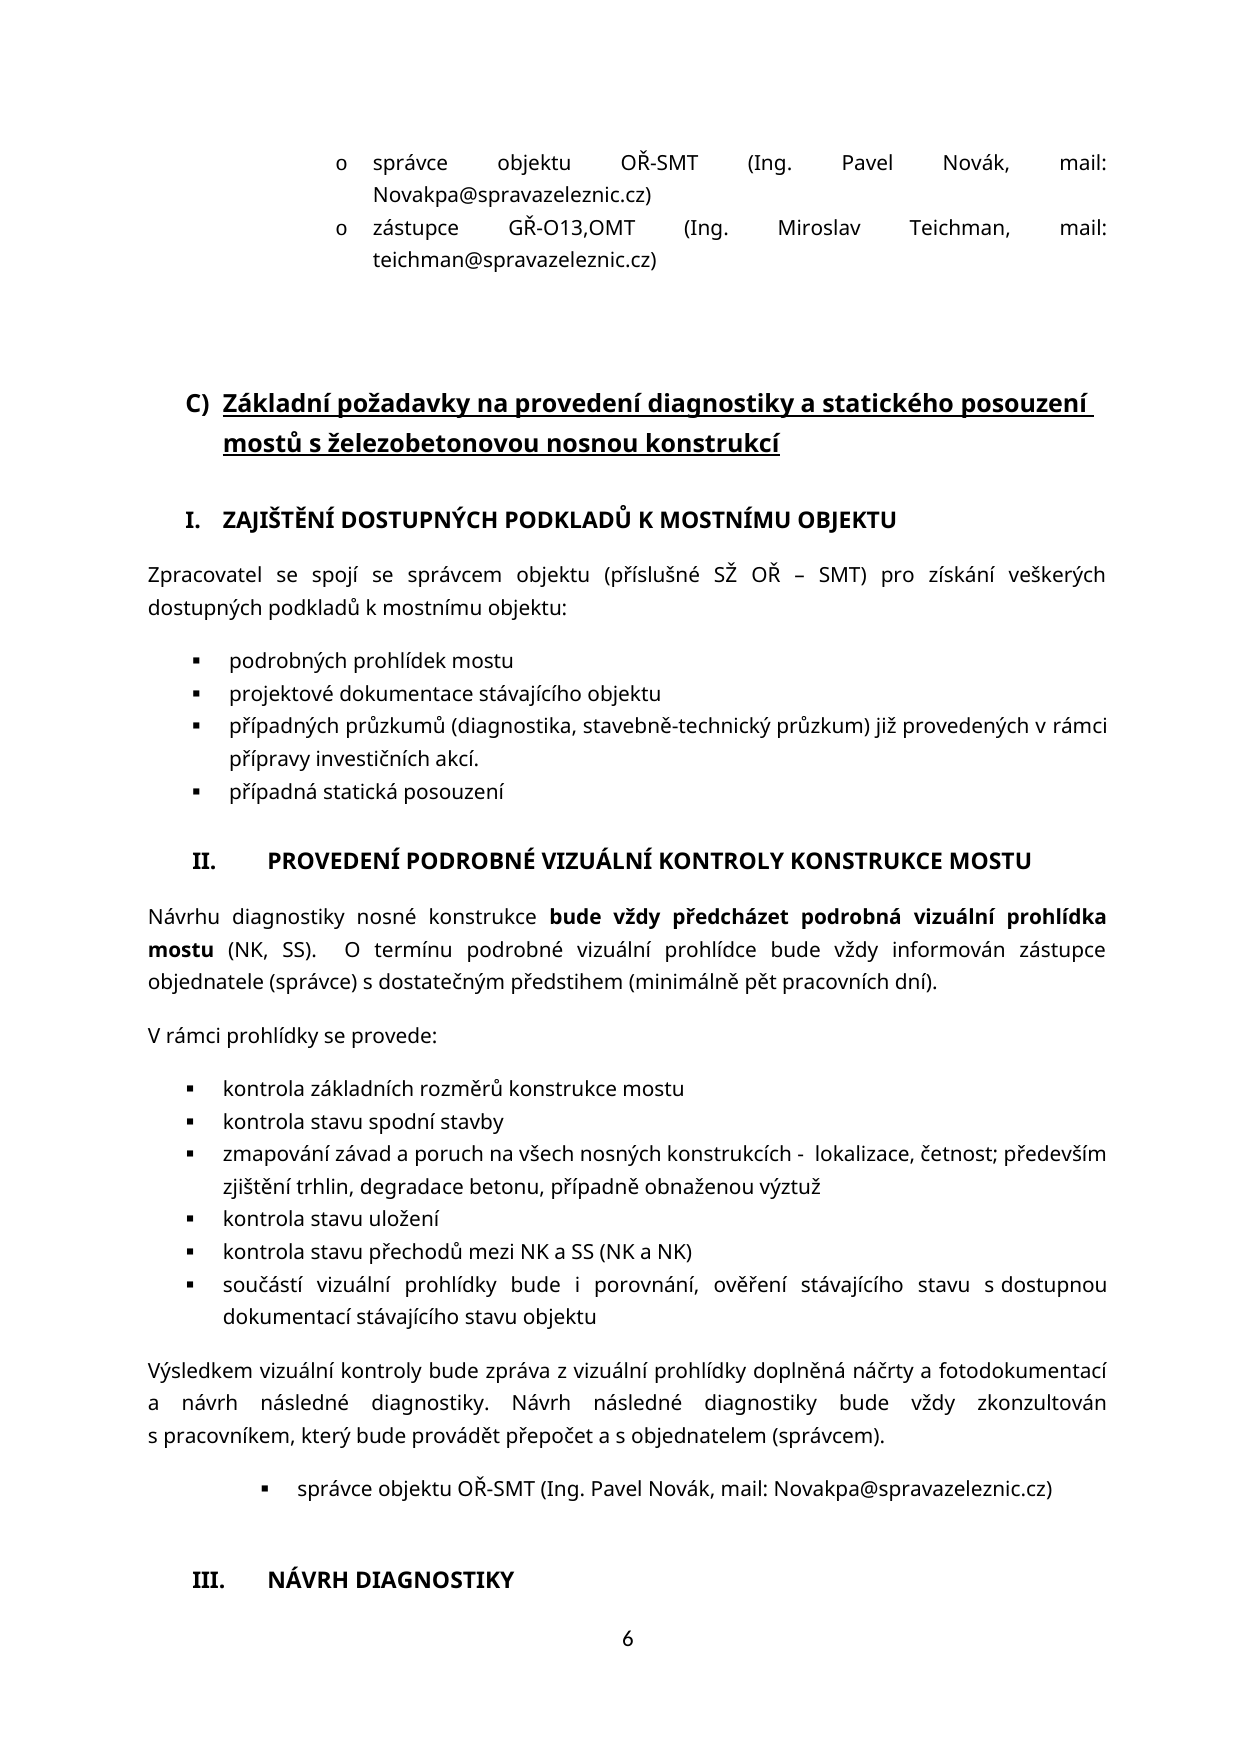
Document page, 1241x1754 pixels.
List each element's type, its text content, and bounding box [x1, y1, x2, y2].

list PROVEDENÍ PODROBNÉ VIZUÁLNÍ KONTROLY KONSTRUKCE MOSTU [192, 845, 1107, 877]
list Základní požadavky na provedení diagnostiky a statického posouzení mostů s železobetonovou nosnou konstrukcí [185, 386, 1107, 459]
list projektové dokumentace stávajícího objektu [191, 679, 1107, 707]
list součástí vizuální prohlídky bude i porovnání, ověření stávajícího stavu s dostupnou dokumentací stávajícího stavu objektu [185, 1270, 1107, 1331]
list ZAJIŠTĚNÍ DOSTUPNÝCH PODKLADŮ K MOSTNÍMU OBJEKTU [185, 503, 1107, 535]
list správce objektu OŘ-SMT (Ing. Pavel Novák, mail: Novakpa@spravazeleznic.cz) [260, 1474, 1107, 1503]
list zástupce GŘ-O13,OMT (Ing. Miroslav Teichman, mail: teichman@spravazeleznic.cz) [335, 213, 1107, 274]
list kontrola základních rozměrů konstrukce mostu [185, 1074, 1107, 1103]
text V rámci prohlídky se provede: [148, 1021, 1107, 1049]
list správce objektu OŘ-SMT (Ing. Pavel Novák, mail: Novakpa@spravazeleznic.cz) [335, 148, 1107, 209]
text Návrhu diagnostiky nosné konstrukce bude vždy předcházet podrobná vizuální prohlídka mostu (NK, SS). O termínu podrobné vizuální prohlídce bude vždy informován zástupce objednatele (správce) s dostatečným předstihem (minimálně pět pracovních dní). [148, 902, 1107, 996]
text Zpracovatel se spojí se správcem objektu (příslušné SŽ OŘ – SMT) pro získání veškerých dostupných podkladů k mostnímu objektu: [148, 560, 1107, 621]
list případných průzkumů (diagnostika, stavebně-technický průzkum) již provedených v rámci přípravy investičních akcí. [191, 712, 1107, 773]
list kontrola stavu uložení [185, 1204, 1107, 1233]
list případná statická posouzení [191, 777, 1107, 805]
list NÁVRH DIAGNOSTIKY [192, 1564, 1107, 1595]
list zmapování závad a poruch na všech nosných konstrukcích - lokalizace, četnost; především zjištění trhlin, degradace betonu, případně obnaženou výztuž [185, 1139, 1107, 1200]
text Výsledkem vizuální kontroly bude zpráva z vizuální prohlídky doplněná náčrty a fotodokumentací a návrh následné diagnostiky. Návrh následné diagnostiky bude vždy zkonzultován s pracovníkem, který bude provádět přepočet a s objednatelem (správcem). [148, 1356, 1107, 1449]
list kontrola stavu přechodů mezi NK a SS (NK a NK) [185, 1237, 1107, 1266]
list kontrola stavu spodní stavby [185, 1107, 1107, 1135]
list podrobných prohlídek mostu [191, 646, 1107, 675]
